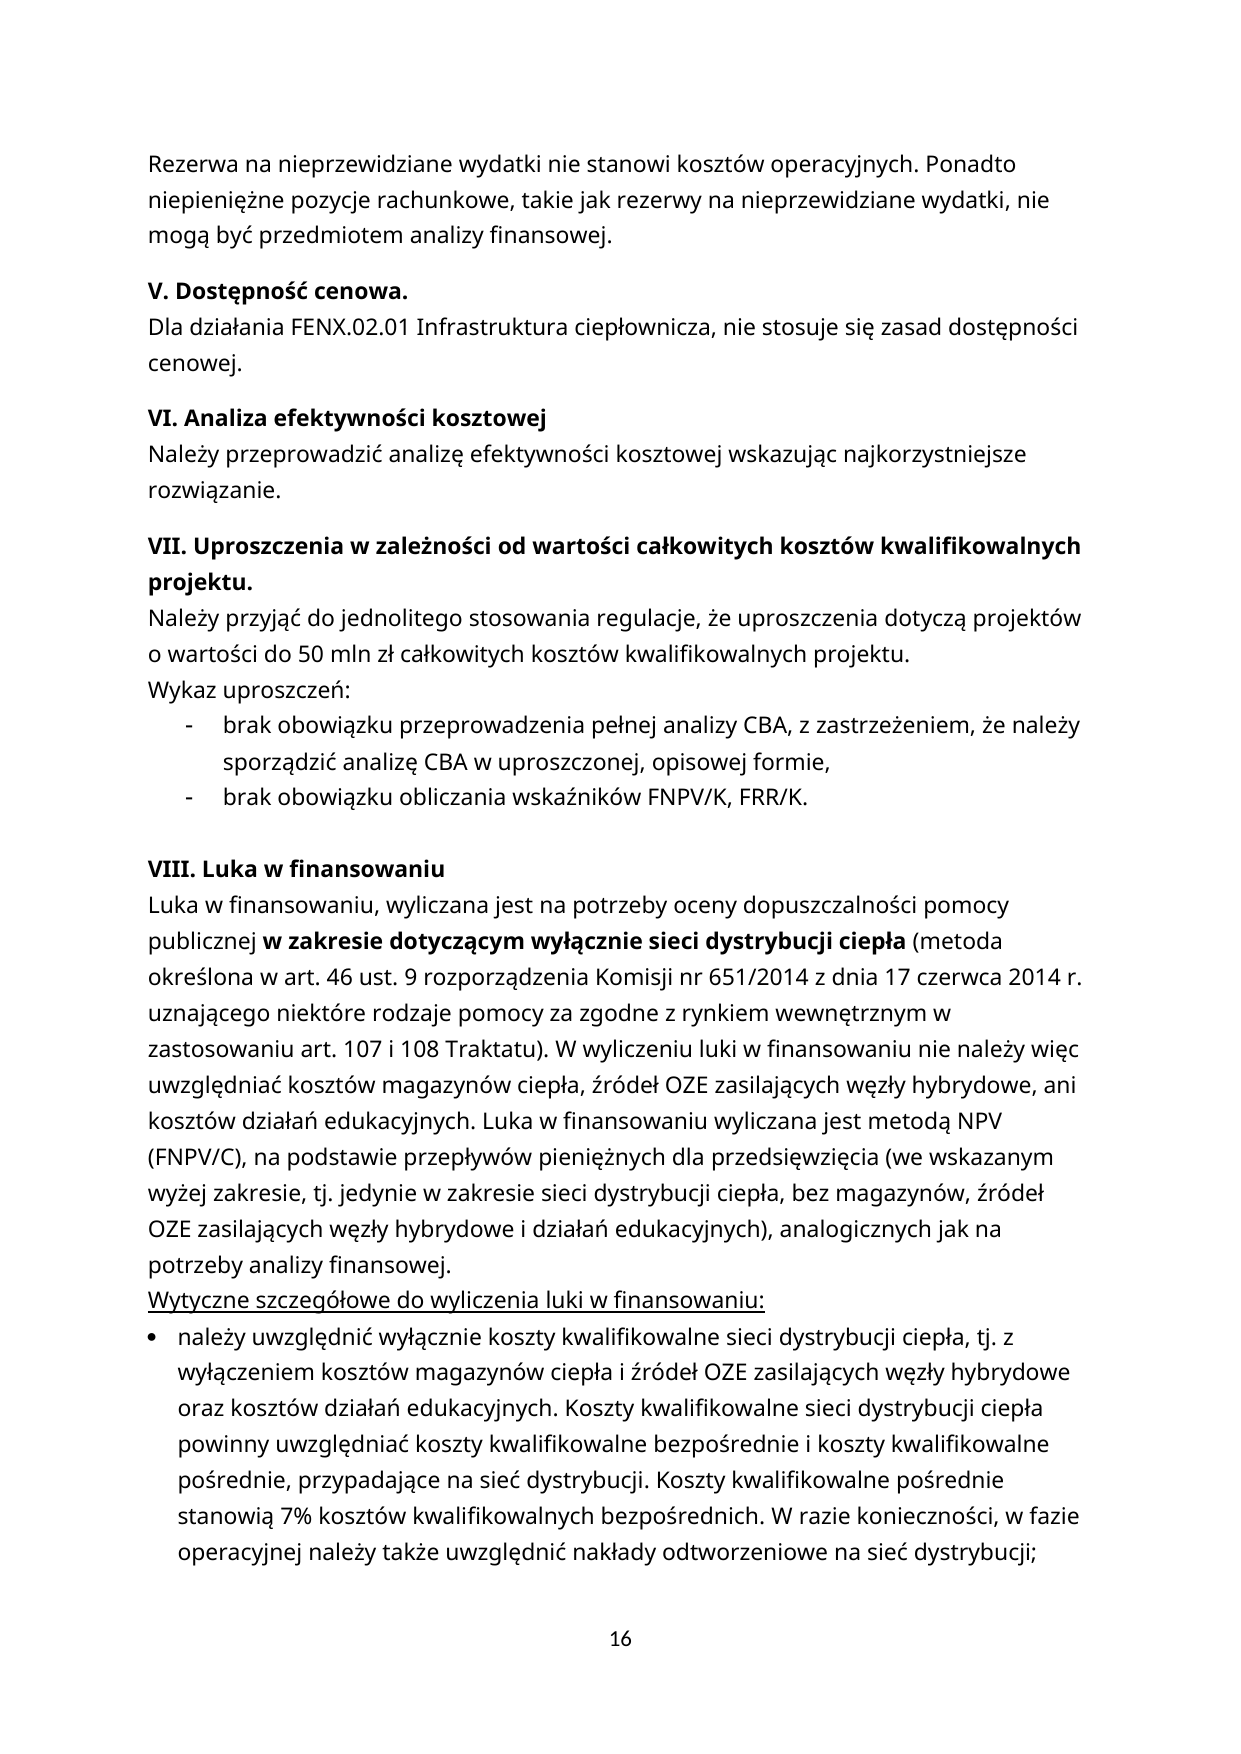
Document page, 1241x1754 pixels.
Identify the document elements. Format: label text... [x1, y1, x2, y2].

text VII. Uproszczenia w zależności od wartości całkowitych kosztów kwalifikowalnych projektu. [148, 530, 1093, 597]
text Rezerwa na nieprzewidziane wydatki nie stanowi kosztów operacyjnych. Ponadto niepieniężne pozycje rachunkowe, takie jak rezerwy na nieprzewidziane wydatki, nie mogą być przedmiotem analizy finansowej. [148, 148, 1093, 251]
text VI. Analiza efektywności kosztowej [148, 402, 1093, 434]
text Luka w finansowaniu, wyliczana jest na potrzeby oceny dopuszczalności pomocy publicznej w zakresie dotyczącym wyłącznie sieci dystrybucji ciepła (metoda określona w art. 46 ust. 9 rozporządzenia Komisji nr 651/2014 z dnia 17 czerwca 2014 r. uznającego niektóre rodzaje pomocy za zgodne z rynkiem wewnętrznym w zastosowaniu art. 107 i 108 Traktatu). W wyliczeniu luki w finansowaniu nie należy więc uwzględniać kosztów magazynów ciepła, źródeł OZE zasilających węzły hybrydowe, ani kosztów działań edukacyjnych. Luka w finansowaniu wyliczana jest metodą NPV (FNPV/C), na podstawie przepływów pieniężnych dla przedsięwzięcia (we wskazanym wyżej zakresie, tj. jedynie w zakresie sieci dystrybucji ciepła, bez magazynów, źródeł OZE zasilających węzły hybrydowe i działań edukacyjnych), analogicznych jak na potrzeby analizy finansowej. [148, 889, 1093, 1280]
text V. Dostępność cenowa. [148, 275, 1093, 306]
list należy uwzględnić wyłącznie koszty kwalifikowalne sieci dystrybucji ciepła, tj. z wyłączeniem kosztów magazynów ciepła i źródeł OZE zasilających węzły hybrydowe oraz kosztów działań edukacyjnych. Koszty kwalifikowalne sieci dystrybucji ciepła powinny uwzględniać koszty kwalifikowalne bezpośrednie i koszty kwalifikowalne pośrednie, przypadające na sieć dystrybucji. Koszty kwalifikowalne pośrednie stanowią 7% kosztów kwalifikowalnych bezpośrednich. W razie konieczności, w fazie operacyjnej należy także uwzględnić nakłady odtworzeniowe na sieć dystrybucji; [148, 1320, 1093, 1567]
text Należy przyjąć do jednolitego stosowania regulacje, że uproszczenia dotyczą projektów o wartości do 50 mln zł całkowitych kosztów kwalifikowalnych projektu. [148, 602, 1093, 669]
list brak obowiązku przeprowadzenia pełnej analizy CBA, z zastrzeżeniem, że należy sporządzić analizę CBA w uproszczonej, opisowej formie, [185, 709, 1093, 777]
text Wykaz uproszczeń: [148, 673, 1093, 705]
text Wytyczne szczegółowe do wyliczenia luki w finansowaniu: [148, 1284, 1093, 1316]
list brak obowiązku obliczania wskaźników FNPV/K, FRR/K. [185, 781, 1093, 813]
text Należy przeprowadzić analizę efektywności kosztowej wskazując najkorzystniejsze rozwiązanie. [148, 438, 1093, 506]
text Dla działania FENX.02.01 Infrastruktura ciepłownicza, nie stosuje się zasad dostępności cenowej. [148, 311, 1093, 378]
text VIII. Luka w finansowaniu [148, 853, 1093, 884]
